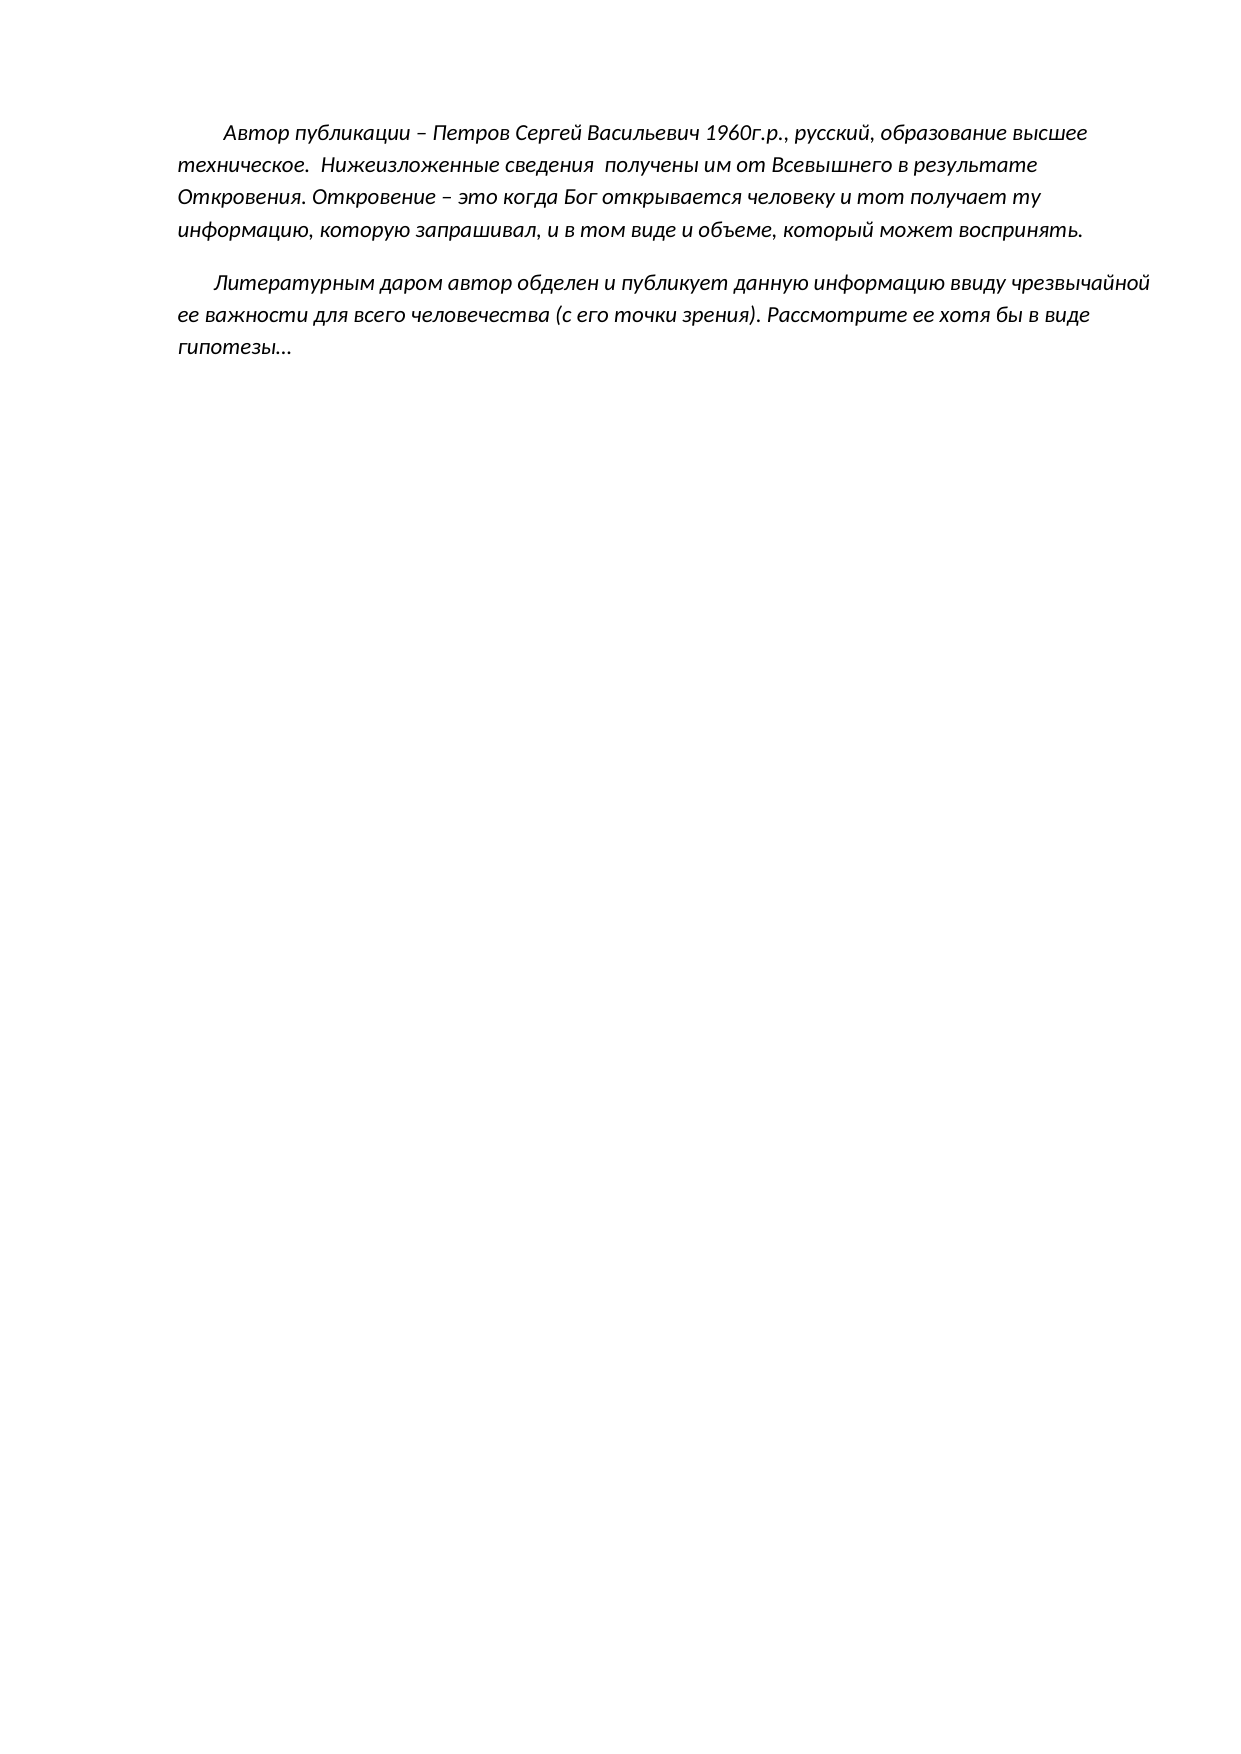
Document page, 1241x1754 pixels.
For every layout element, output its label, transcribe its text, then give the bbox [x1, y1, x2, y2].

text Литературным даром автор обделен и публикует данную информацию ввиду чрезвычайной ее важности для всего человечества (с его точки зрения). Рассмотрите ее хотя бы в виде гипотезы… [177, 268, 1152, 360]
text Автор публикации – Петров Сергей Васильевич 1960г.р., русский, образование высшее техническое. Нижеизложенные сведения получены им от Всевышнего в результате Откровения. Откровение – это когда Бог открывается человеку и тот получает ту информацию, которую запрашивал, и в том виде и объеме, который может воспринять. [177, 118, 1152, 243]
